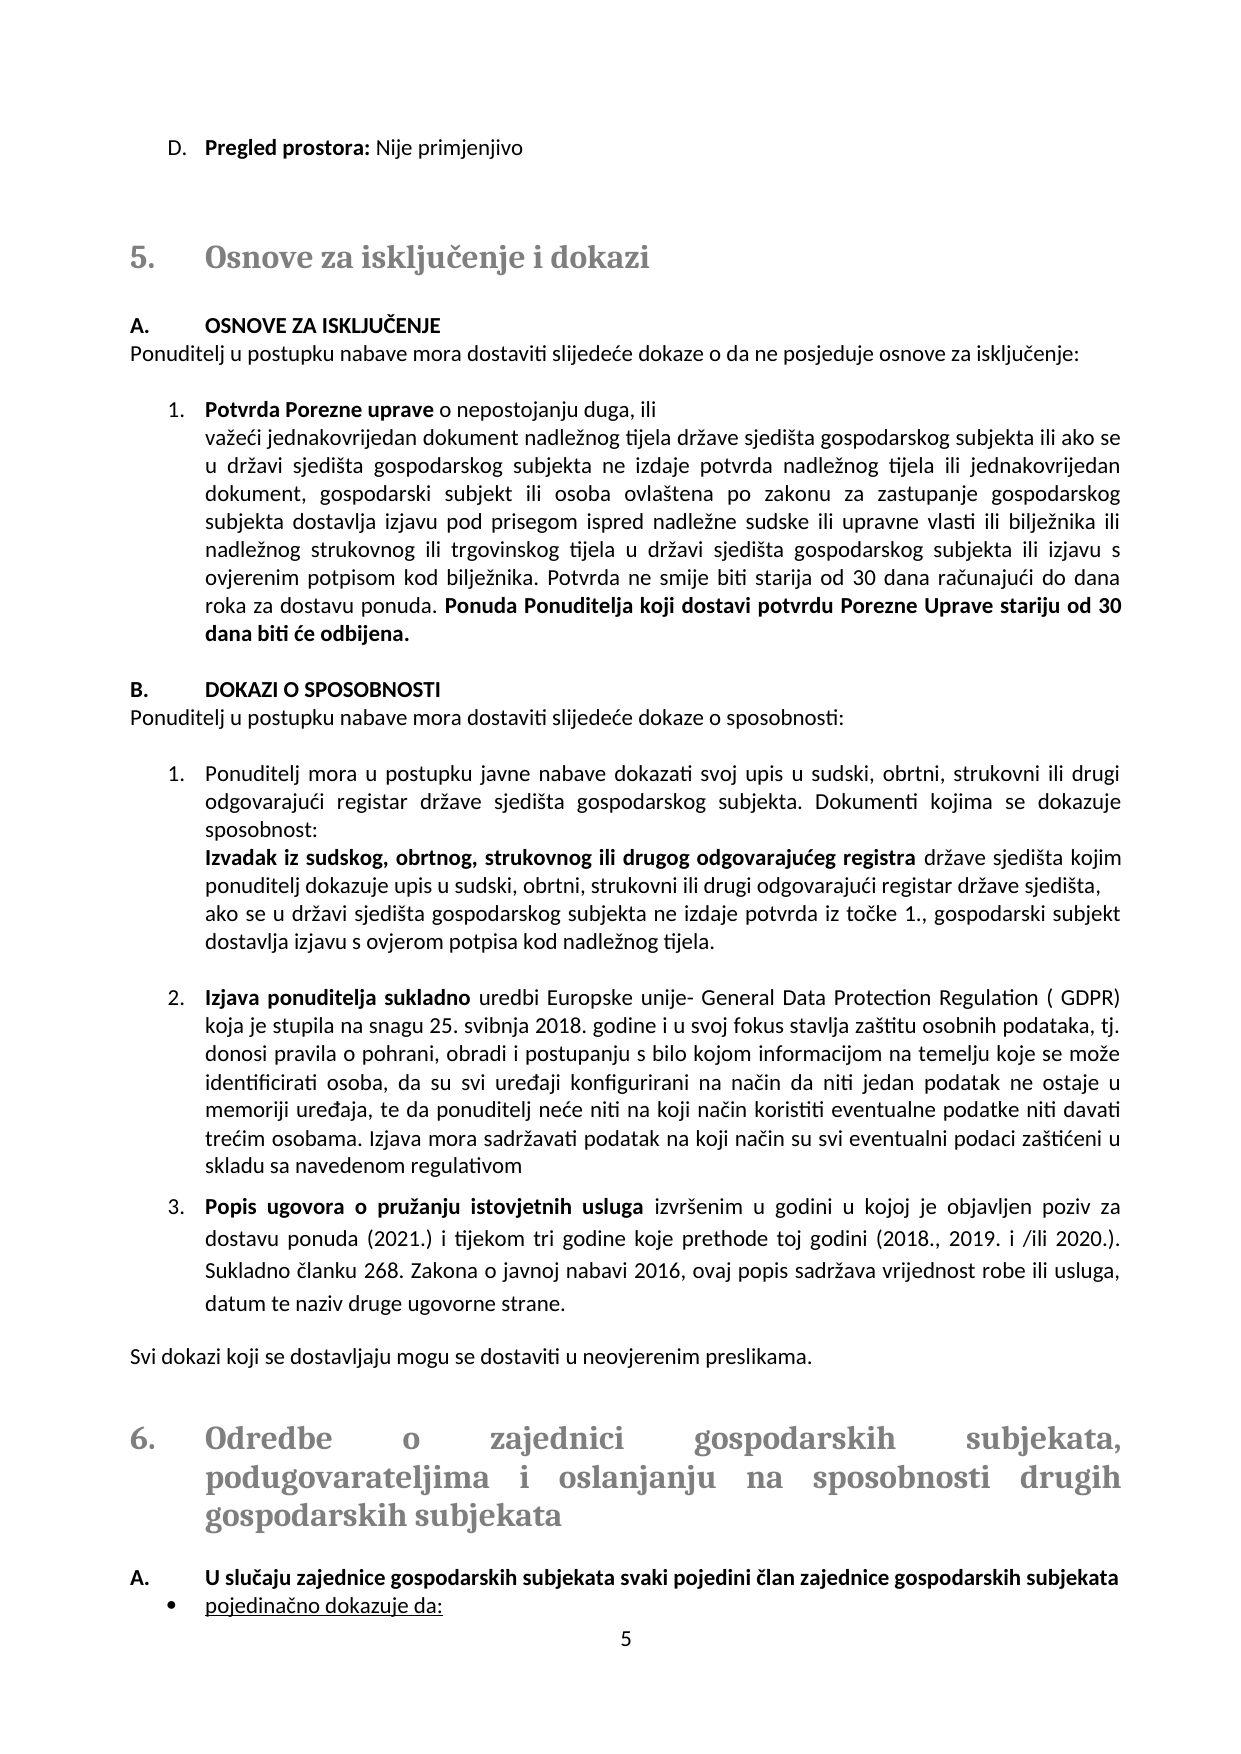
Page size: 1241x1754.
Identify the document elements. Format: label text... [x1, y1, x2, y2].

text Izvadak iz sudskog, obrtnog, strukovnog ili drugog odgovarajućeg registra države sjedišta kojim ponuditelj dokazuje upis u sudski, obrtni, strukovni ili drugi odgovarajući registar države sjedišta, [205, 843, 1122, 899]
text ako se u državi sjedišta gospodarskog subjekta ne izdaje potvrda iz točke 1., gospodarski subjekt dostavlja izjavu s ovjerom potpisa kod nadležnog tijela. [205, 899, 1122, 956]
list pojedinačno dokazuje da: [167, 1591, 1122, 1619]
text Osnove za isključenje i dokazi [130, 239, 1122, 277]
text Ponuditelj u postupku nabave mora dostaviti slijedeće dokaze o sposobnosti: [130, 703, 1122, 731]
list Pregled prostora: Nije primjenjivo [167, 133, 1122, 161]
list Izjava ponuditelja sukladno uredbi Europske unije- General Data Protection Regulation ( GDPR) koja je stupila na snagu 25. svibnja 2018. godine i u svoj fokus stavlja zaštitu osobnih podataka, tj. donosi pravila o pohrani, obradi i postupanju s bilo kojom informacijom na temelju koje se može identificirati osoba, da su svi uređaji konfigurirani na način da niti jedan podatak ne ostaje u memoriji uređaja, te da ponuditelj neće niti na koji način koristiti eventualne podatke niti davati trećim osobama. Izjava mora sadržavati podatak na koji način su svi eventualni podaci zaštićeni u skladu sa navedenom regulativom [167, 983, 1122, 1180]
list OSNOVE ZA ISKLJUČENJE [130, 311, 1122, 339]
text važeći jednakovrijedan dokument nadležnog tijela države sjedišta gospodarskog subjekta ili ako se u državi sjedišta gospodarskog subjekta ne izdaje potvrda nadležnog tijela ili jednakovrijedan dokument, gospodarski subjekt ili osoba ovlaštena po zakonu za zastupanje gospodarskog subjekta dostavlja izjavu pod prisegom ispred nadležne sudske ili upravne vlasti ili bilježnika ili nadležnog strukovnog ili trgovinskog tijela u državi sjedišta gospodarskog subjekta ili izjavu s ovjerenim potpisom kod bilježnika. Potvrda ne smije biti starija od 30 dana računajući do dana roka za dostavu ponuda. Ponuda Ponuditelja koji dostavi potvrdu Porezne Uprave stariju od 30 dana biti će odbijena. [205, 423, 1122, 647]
text Odredbe o zajednici gospodarskih subjekata, podugovarateljima i oslanjanju na sposobnosti drugih gospodarskih subjekata [130, 1420, 1122, 1535]
list Popis ugovora o pružanju istovjetnih usluga izvršenim u godini u kojoj je objavljen poziv za dostavu ponuda (2021.) i tijekom tri godine koje prethode toj godini (2018., 2019. i /ili 2020.). Sukladno članku 268. Zakona o javnoj nabavi 2016, ovaj popis sadržava vrijednost robe ili usluga, datum te naziv druge ugovorne strane. [167, 1192, 1122, 1317]
text Ponuditelj u postupku nabave mora dostaviti slijedeće dokaze o da ne posjeduje osnove za isključenje: [130, 339, 1122, 367]
list Potvrda Porezne uprave o nepostojanju duga, ili [167, 395, 1122, 423]
text Svi dokazi koji se dostavljaju mogu se dostaviti u neovjerenim preslikama. [130, 1342, 1122, 1370]
list U slučaju zajednice gospodarskih subjekata svaki pojedini član zajednice gospodarskih subjekata [130, 1563, 1122, 1591]
list DOKAZI O SPOSOBNOSTI [130, 675, 1122, 703]
list Ponuditelj mora u postupku javne nabave dokazati svoj upis u sudski, obrtni, strukovni ili drugi odgovarajući registar države sjedišta gospodarskog subjekta. Dokumenti kojima se dokazuje sposobnost: [167, 759, 1122, 843]
